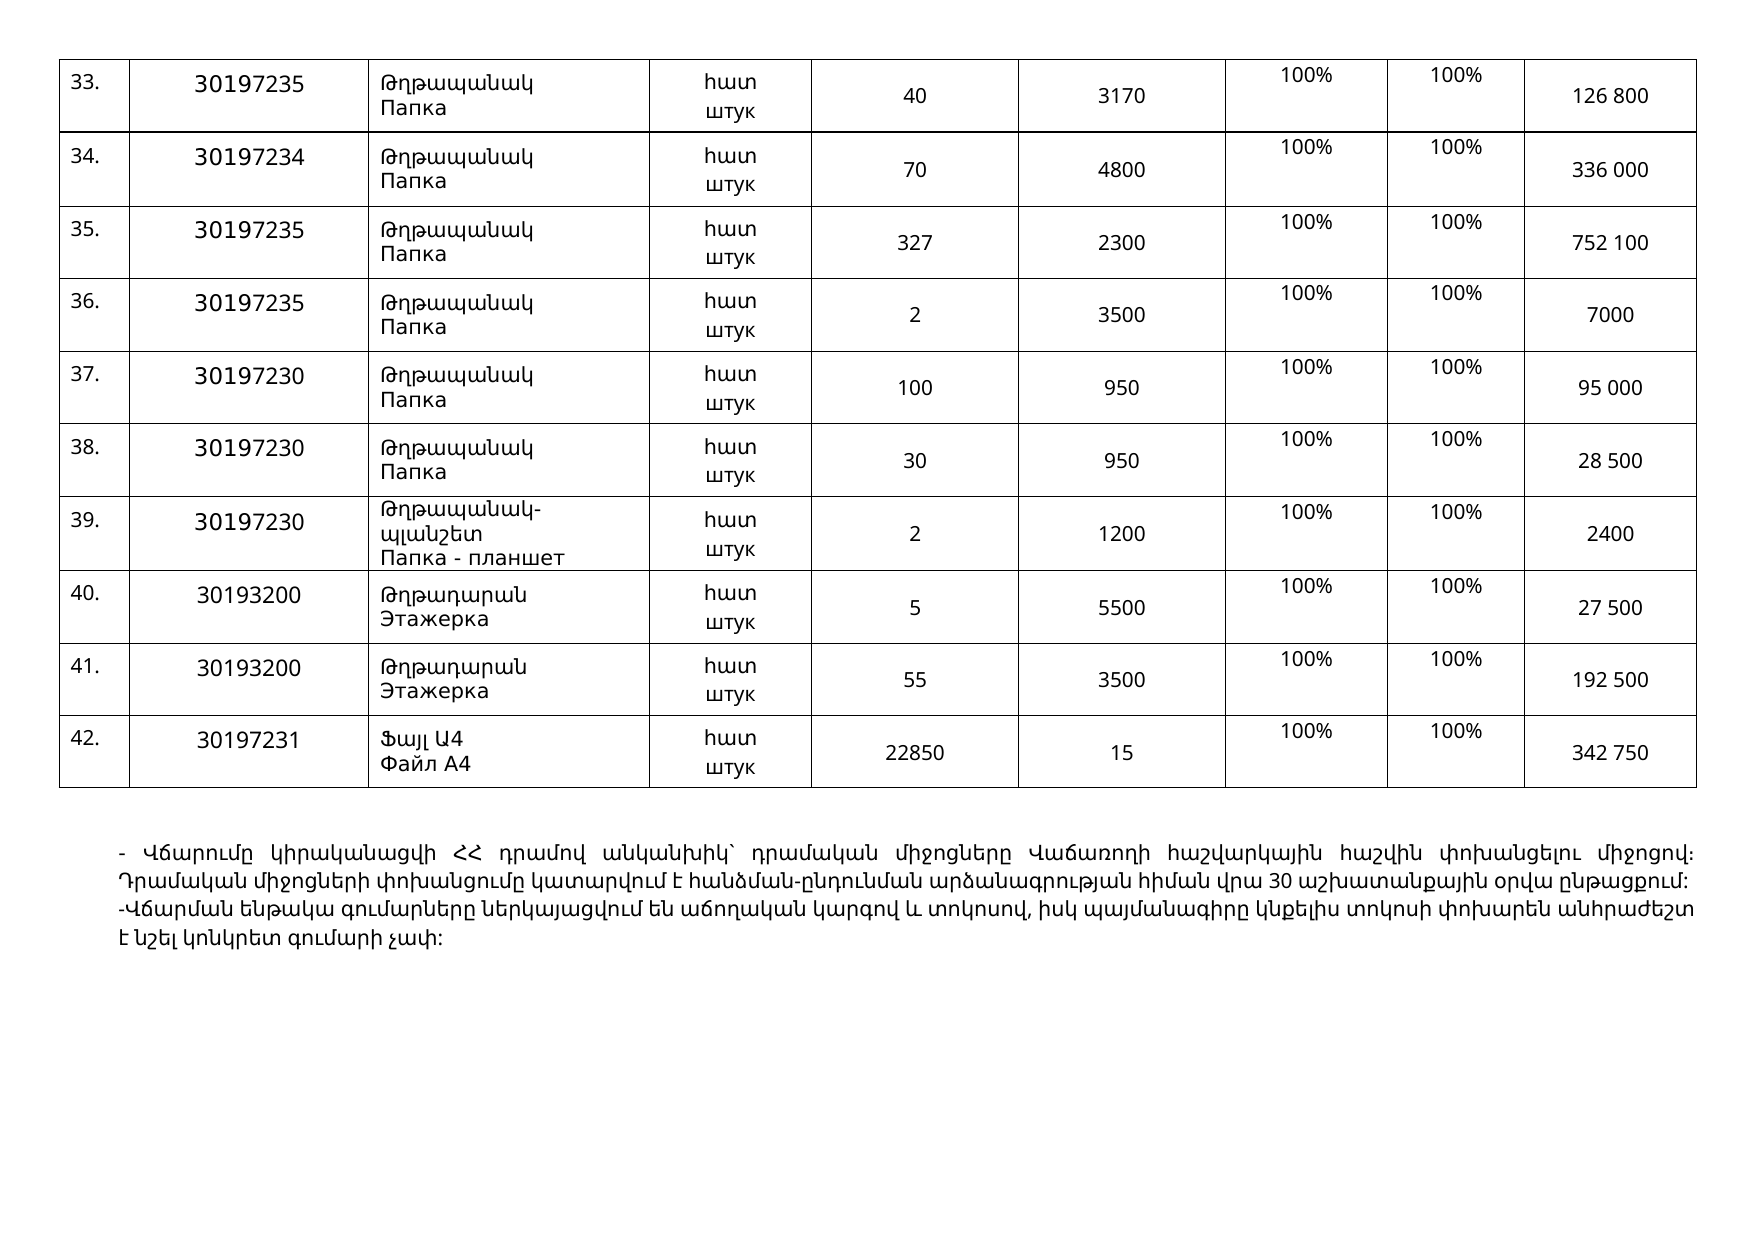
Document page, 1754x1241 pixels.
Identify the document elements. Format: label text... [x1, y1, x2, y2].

text -Վճարման ենթակա գումարները ներկայացվում են աճողական կարգով և տոկոսով, իսկ պայմանագիրը կնքելիս տոկոսի փոխարեն անհրաժեշտ է նշել կոնկրետ գումարի չափ: [118, 894, 1695, 951]
table_cell Թղթապանակ Папка [369, 352, 649, 423]
table_cell հատ штук [650, 133, 811, 206]
table_cell 100% [1226, 424, 1387, 496]
table_cell 100% [1226, 716, 1387, 787]
table_cell 30197230 [130, 497, 368, 570]
table_cell 2 [812, 279, 1018, 351]
table_cell հատ штук [650, 644, 811, 715]
table_cell 100 [812, 352, 1018, 423]
table_cell 100% [1388, 279, 1524, 351]
table_cell 342 750 [1525, 716, 1696, 787]
table_cell 100% [1226, 133, 1387, 206]
table_cell 30197230 [130, 352, 368, 423]
table_cell 30197235 [130, 207, 368, 277]
table_cell հատ штук [650, 352, 811, 423]
table_cell 100% [1388, 644, 1524, 715]
table_cell 100% [1388, 207, 1524, 277]
table_cell Ֆայլ Ա4 Файл A4 [369, 716, 649, 787]
table_cell հատ штук [650, 207, 811, 277]
table_cell 30 [812, 424, 1018, 496]
table_cell [60, 571, 129, 643]
table_cell 2 [812, 497, 1018, 570]
table_cell 30197235 [130, 279, 368, 351]
text - Վճարումը կիրականացվի ՀՀ դրամով անկանխիկ` դրամական միջոցները Վաճառողի հաշվարկային հաշվին փոխանցելու միջոցով։ Դրամական միջոցների փոխանցումը կատարվում է հանձման-ընդունման արձանագրության հիման վրա 30 աշխատանքային օրվա ընթացքում: [118, 838, 1695, 894]
table_cell 30197231 [130, 716, 368, 787]
table_cell 95 000 [1525, 352, 1696, 423]
table_cell Թղթապանակ Папка [369, 279, 649, 351]
table_cell [60, 424, 129, 496]
table_cell 336 000 [1525, 133, 1696, 206]
table_cell [60, 716, 129, 787]
table_cell 100% [1388, 60, 1524, 131]
table_cell 55 [812, 644, 1018, 715]
table_cell 5 [812, 571, 1018, 643]
table_cell 70 [812, 133, 1018, 206]
table_cell Թղթապանակ Папка [369, 424, 649, 496]
table_cell 1200 [1019, 497, 1225, 570]
table_cell 100% [1388, 352, 1524, 423]
table_cell 30197235 [130, 60, 368, 131]
table_cell 100% [1388, 424, 1524, 496]
table_cell [60, 352, 129, 423]
table_cell 7000 [1525, 279, 1696, 351]
table_cell 100% [1226, 207, 1387, 277]
table_cell 3500 [1019, 279, 1225, 351]
table_cell 22850 [812, 716, 1018, 787]
table_cell [60, 133, 129, 206]
table_cell [60, 207, 129, 277]
table_cell Թղթապանակ Папка [369, 207, 649, 277]
table_cell հատ штук [650, 279, 811, 351]
table_cell 100% [1226, 279, 1387, 351]
table_cell 4800 [1019, 133, 1225, 206]
table_cell 100% [1388, 497, 1524, 570]
table_cell 2300 [1019, 207, 1225, 277]
table_cell հատ штук [650, 60, 811, 131]
table_cell [60, 60, 129, 131]
table_cell 27 500 [1525, 571, 1696, 643]
table_cell 30197234 [130, 133, 368, 206]
table_cell 950 [1019, 424, 1225, 496]
table_cell հատ штук [650, 716, 811, 787]
table_cell 100% [1226, 60, 1387, 131]
table_cell 30193200 [130, 644, 368, 715]
table_cell 15 [1019, 716, 1225, 787]
table_cell 30193200 [130, 571, 368, 643]
table_cell 28 500 [1525, 424, 1696, 496]
table_cell 192 500 [1525, 644, 1696, 715]
table_cell 100% [1226, 571, 1387, 643]
table_cell [60, 497, 129, 570]
table_cell 950 [1019, 352, 1225, 423]
table_cell 40 [812, 60, 1018, 131]
table_cell 327 [812, 207, 1018, 277]
table_cell 126 800 [1525, 60, 1696, 131]
table_cell 3170 [1019, 60, 1225, 131]
table_cell 100% [1388, 716, 1524, 787]
table_cell Թղթապանակ-պլանշետ Папка - планшет [369, 497, 649, 570]
table_cell Թղթապանակ Папка [369, 60, 649, 131]
table_cell 100% [1388, 133, 1524, 206]
table_cell 100% [1226, 352, 1387, 423]
table_cell 3500 [1019, 644, 1225, 715]
table_cell հատ штук [650, 571, 811, 643]
table_cell Թղթապանակ Папка [369, 133, 649, 206]
table_cell Թղթադարան Этажерка [369, 644, 649, 715]
table_cell 752 100 [1525, 207, 1696, 277]
table_cell 100% [1226, 644, 1387, 715]
table_cell Թղթադարան Этажерка [369, 571, 649, 643]
table_cell 2400 [1525, 497, 1696, 570]
table_cell [60, 644, 129, 715]
table_cell 100% [1388, 571, 1524, 643]
table_cell 30197230 [130, 424, 368, 496]
table_cell հատ штук [650, 497, 811, 570]
table_cell 5500 [1019, 571, 1225, 643]
table_cell 100% [1226, 497, 1387, 570]
table_cell [60, 279, 129, 351]
table_cell հատ штук [650, 424, 811, 496]
